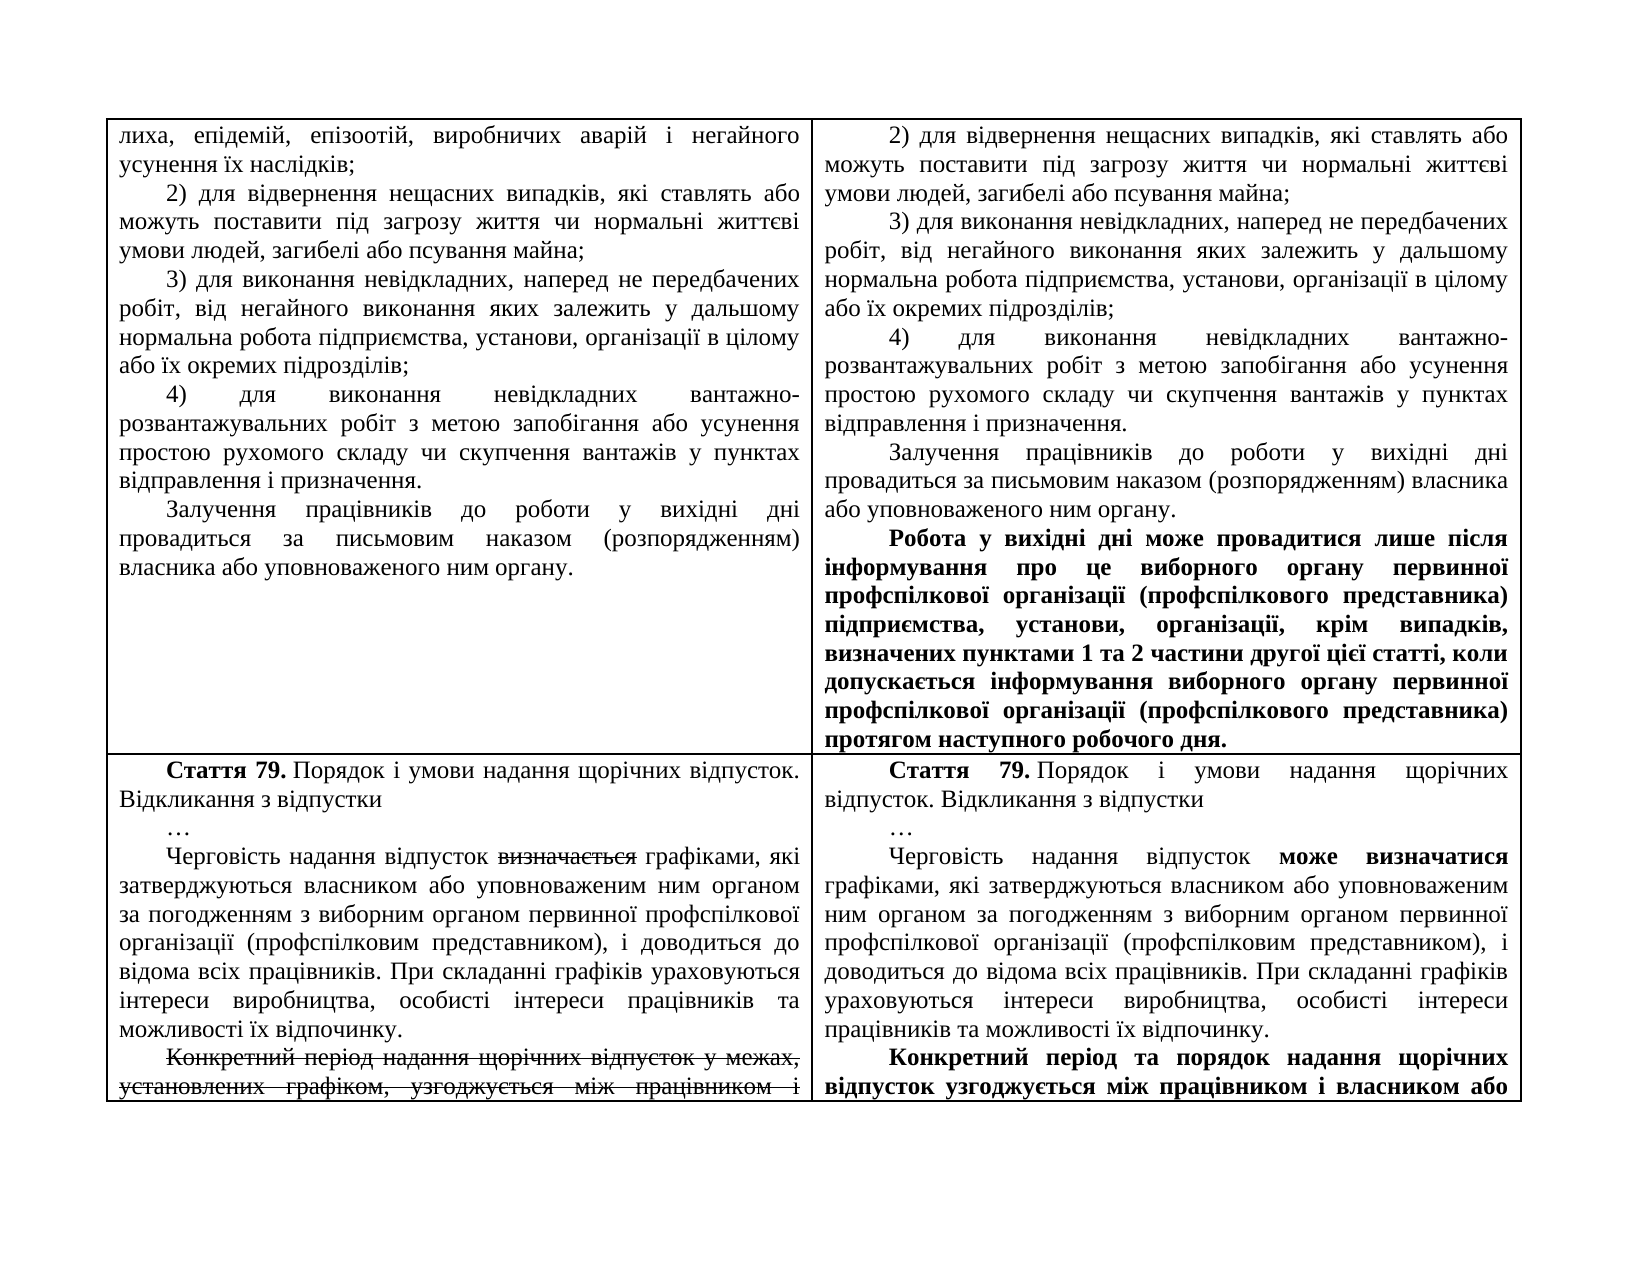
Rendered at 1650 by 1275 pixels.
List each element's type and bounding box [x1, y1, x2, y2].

table_cell [813, 120, 1520, 753]
table_cell [108, 755, 811, 1100]
table_cell [108, 120, 811, 753]
table_cell [813, 755, 1520, 1100]
